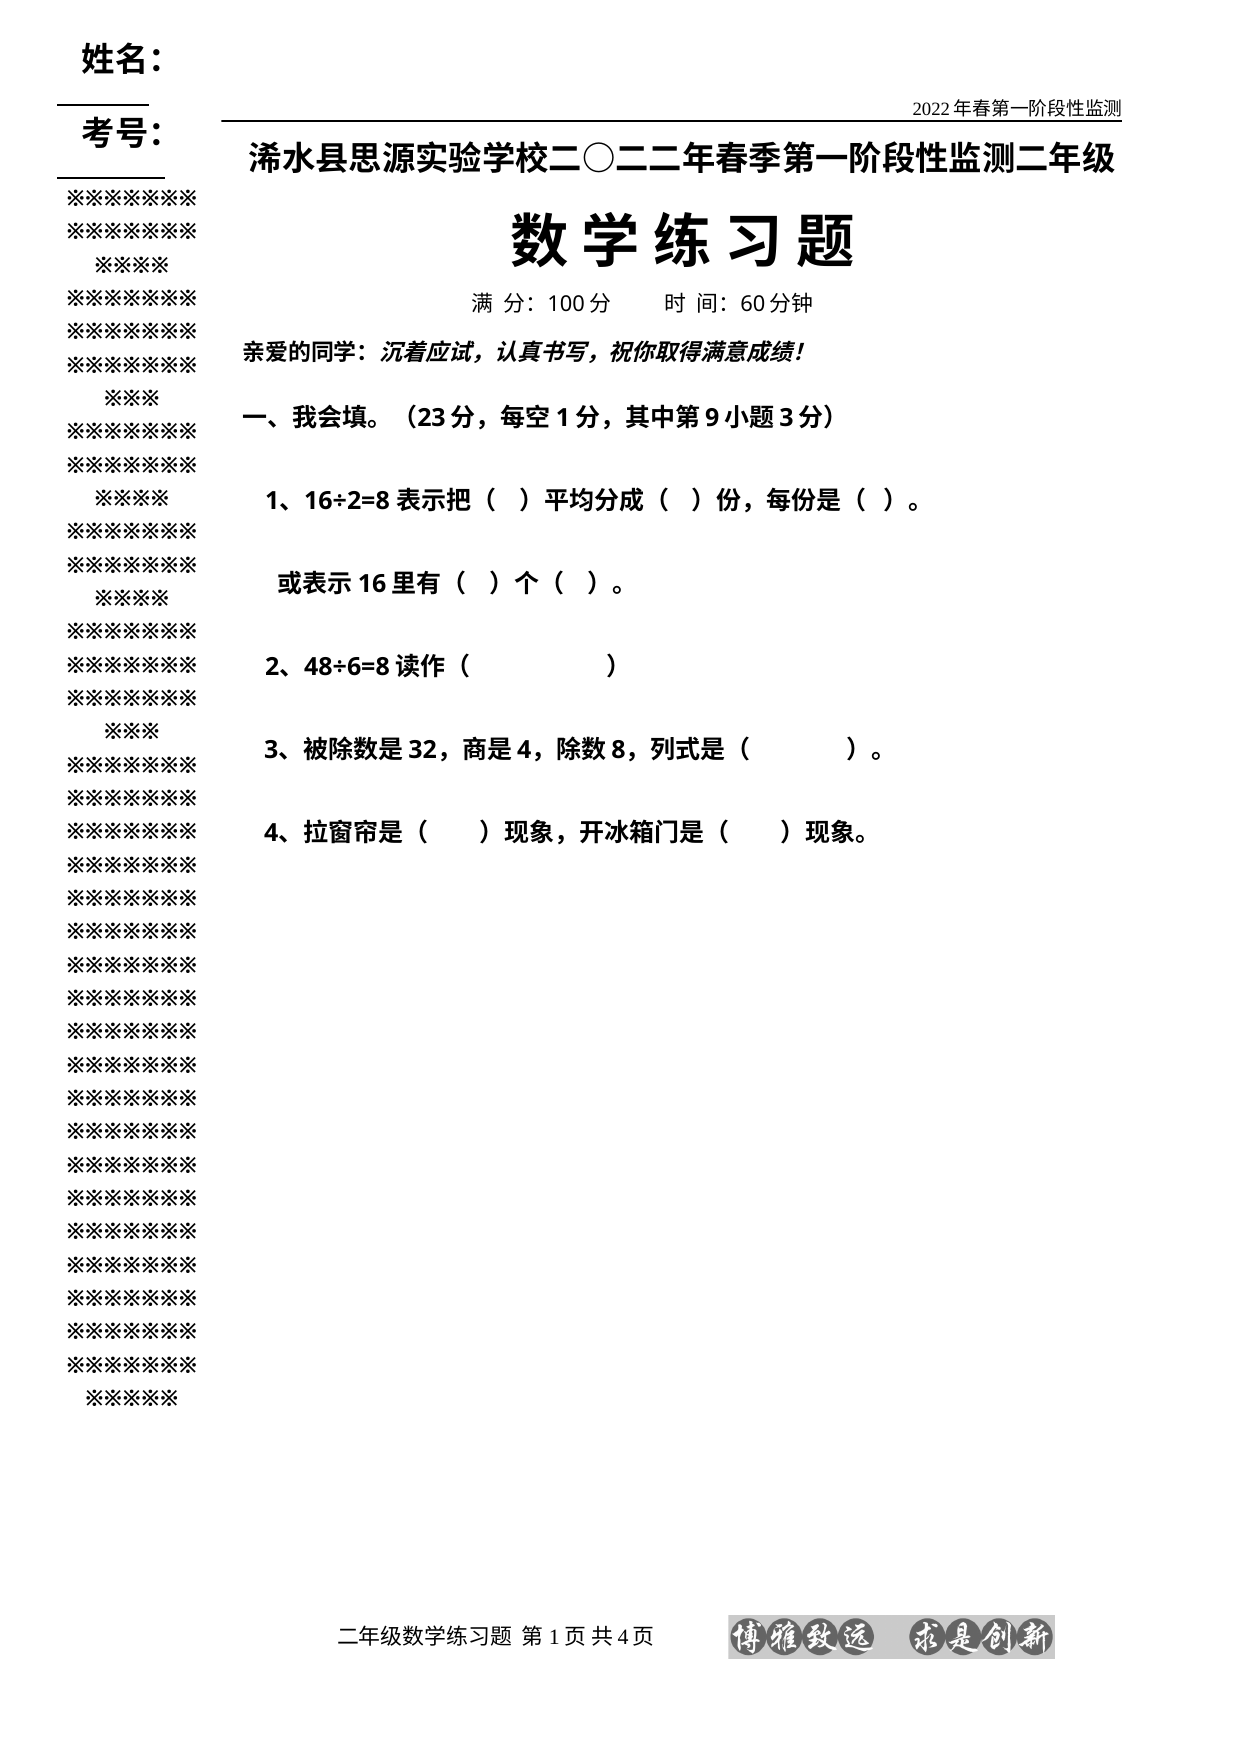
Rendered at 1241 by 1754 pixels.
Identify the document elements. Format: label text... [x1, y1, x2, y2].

text 1、16÷2=8 表示把（ ）平均分成（ ）份，每份是（ ）。 [222, 466, 1122, 531]
text 4、拉窗帘是（ ）现象，开冰箱门是（ ）现象。 [222, 798, 1122, 863]
text 一、我会填。（23分，每空1分，其中第9小题3分） [222, 383, 1122, 448]
text 或表示16里有（ ）个（ ）。 [222, 549, 1122, 614]
text 2、48÷6=8读作（ ） [222, 632, 1122, 697]
text 浠水县思源实验学校二○二二年春季第一阶段性监测二年级 [222, 123, 1122, 188]
text 满 分：100分 时 间：60分钟 [222, 285, 1122, 318]
text 3、被除数是32，商是4，除数8，列式是（ ）。 [222, 715, 1122, 780]
text 数 学 练 习 题 [222, 188, 1122, 285]
text 亲爱的同学：沉着应试，认真书写，祝你取得满意成绩！ [222, 318, 1122, 383]
